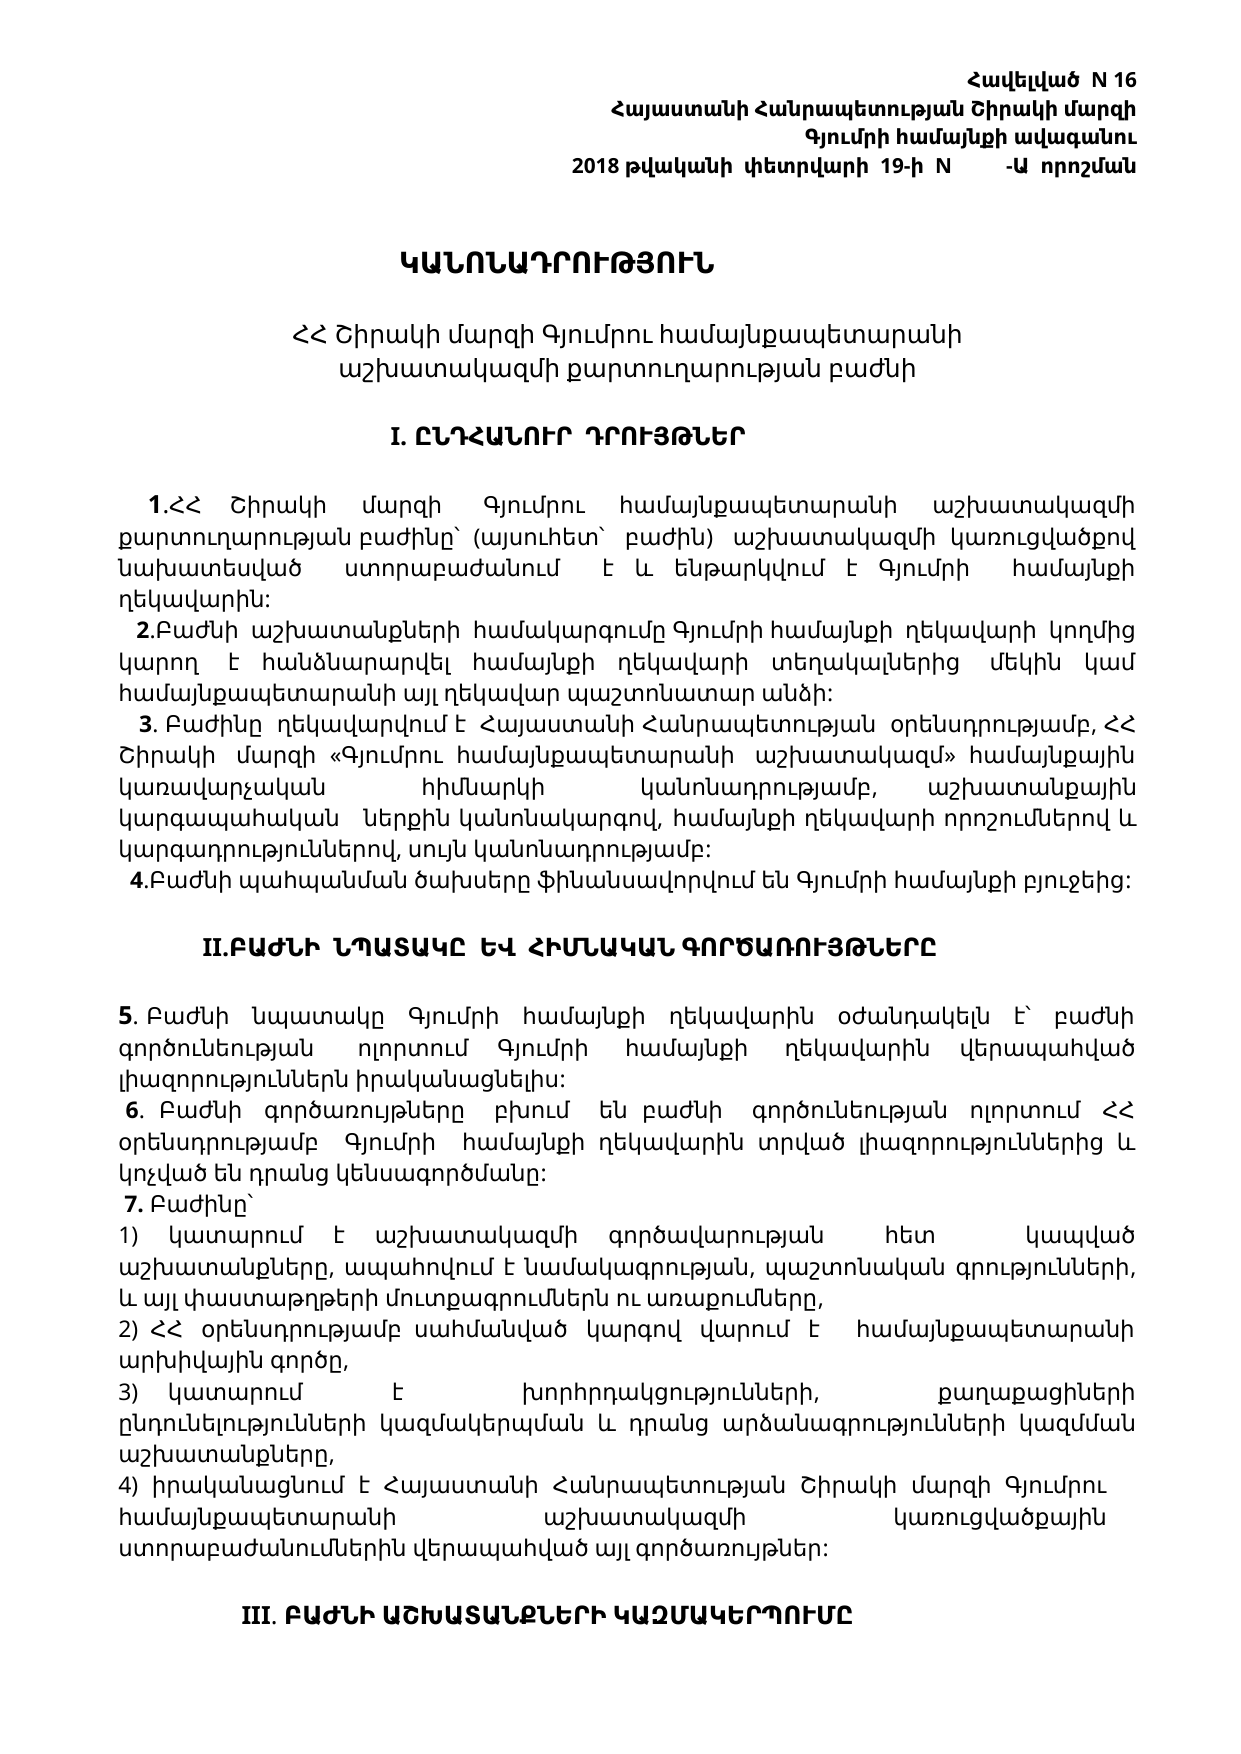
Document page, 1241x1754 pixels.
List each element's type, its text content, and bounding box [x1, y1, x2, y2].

text 6. Բաժնի գործառույթները բխում են բաժնի գործունեության ոլորտում ՀՀ օրենսդրությամբ Գյումրի համայնքի ղեկավարին տրված լիազորություններից և կոչված են դրանց կենսագործմանը: [118, 1094, 1137, 1188]
text 4) իրականացնում է Հայաստանի Հանրապետության Շիրակի մարզի Գյումրու համայնքապետարանի աշխատակազմի կառուցվածքային ստորաբաժանումներին վերապահված այլ գործառույթներ: [118, 1469, 1107, 1563]
text I. ԸՆԴՀԱՆՈՒՐ ԴՐՈՒՅԹՆԵՐ [118, 418, 1137, 453]
text աշխատակազմի քարտուղարության բաժնի [118, 350, 1137, 384]
text 1.ՀՀ Շիրակի մարզի Գյումրու համայնքապետարանի աշխատակազմի քարտուղարության բաժինը՝ (այսուհետ՝ բաժին) աշխատակազմի կառուցվածքով նախատեսված ստորաբաժանում է և ենթարկվում է Գյումրի համայնքի ղեկավարին: [118, 487, 1137, 614]
text 4.Բաժնի պահպանման ծախսերը ֆինանսավորվում են Գյումրի համայնքի բյուջեից: [118, 864, 1137, 896]
text 2.Բաժնի աշխատանքների համակարգումը Գյումրի համայնքի ղեկավարի կողմից կարող է հանձնարարվել համայնքի ղեկավարի տեղակալներից մեկին կամ համայնքապետարանի այլ ղեկավար պաշտոնատար անձի: [118, 614, 1137, 708]
text 5. Բաժնի նպատակը Գյումրի համայնքի ղեկավարին օժանդակելն է՝ բաժնի գործունեության ոլորտում Գյումրի համայնքի ղեկավարին վերապահված լիազորություններն իրականացնելիս: [118, 998, 1137, 1094]
text 3) կատարում է խորհրդակցությունների, քաղաքացիների ընդունելությունների կազմակերպման և դրանց արձանագրությունների կազմման աշխատանքները, [118, 1376, 1137, 1469]
text ԿԱՆՈՆԱԴՐՈՒԹՅՈՒՆ [118, 243, 1137, 282]
text III. ԲԱԺՆԻ ԱՇԽԱՏԱՆՔՆԵՐԻ ԿԱԶՄԱԿԵՐՊՈՒՄԸ [118, 1597, 1137, 1631]
text 2018 թվականի փետրվարի 19-ի N -Ա որոշման [118, 151, 1137, 179]
text Հայաստանի Հանրապետության Շիրակի մարզի [118, 94, 1137, 122]
text 3. Բաժինը ղեկավարվում է Հայաստանի Հանրապետության օրենսդրությամբ, ՀՀ Շիրակի մարզի «Գյումրու համայնքապետարանի աշխատակազմ» համայնքային կառավարչական հիմնարկի կանոնադրությամբ, աշխատանքային կարգապահական ներքին կանոնակարգով, համայնքի ղեկավարի որոշումներով և կարգադրություններով, սույն կանոնադրությամբ: [118, 708, 1137, 864]
text 1) կատարում է աշխատակազմի գործավարության հետ կապված աշխատանքները, ապահովում է նամակագրության, պաշտոնական գրությունների, և այլ փաստաթղթերի մուտքագրումներն ու առաքումները, [118, 1219, 1137, 1313]
text Գյումրի համայնքի ավագանու [118, 122, 1137, 151]
text Հավելված N 16 [118, 66, 1137, 94]
text 2) ՀՀ օրենսդրությամբ սահմանված կարգով վարում է համայնքապետարանի արխիվային գործը, [118, 1313, 1137, 1376]
text ՀՀ Շիրակի մարզի Գյումրու համայնքապետարանի [118, 316, 1137, 350]
text 7. Բաժինը՝ [118, 1188, 1137, 1219]
text II.ԲԱԺՆԻ ՆՊԱՏԱԿԸ ԵՎ ՀԻՄՆԱԿԱՆ ԳՈՐԾԱՌՈՒՅԹՆԵՐԸ [118, 930, 1137, 964]
